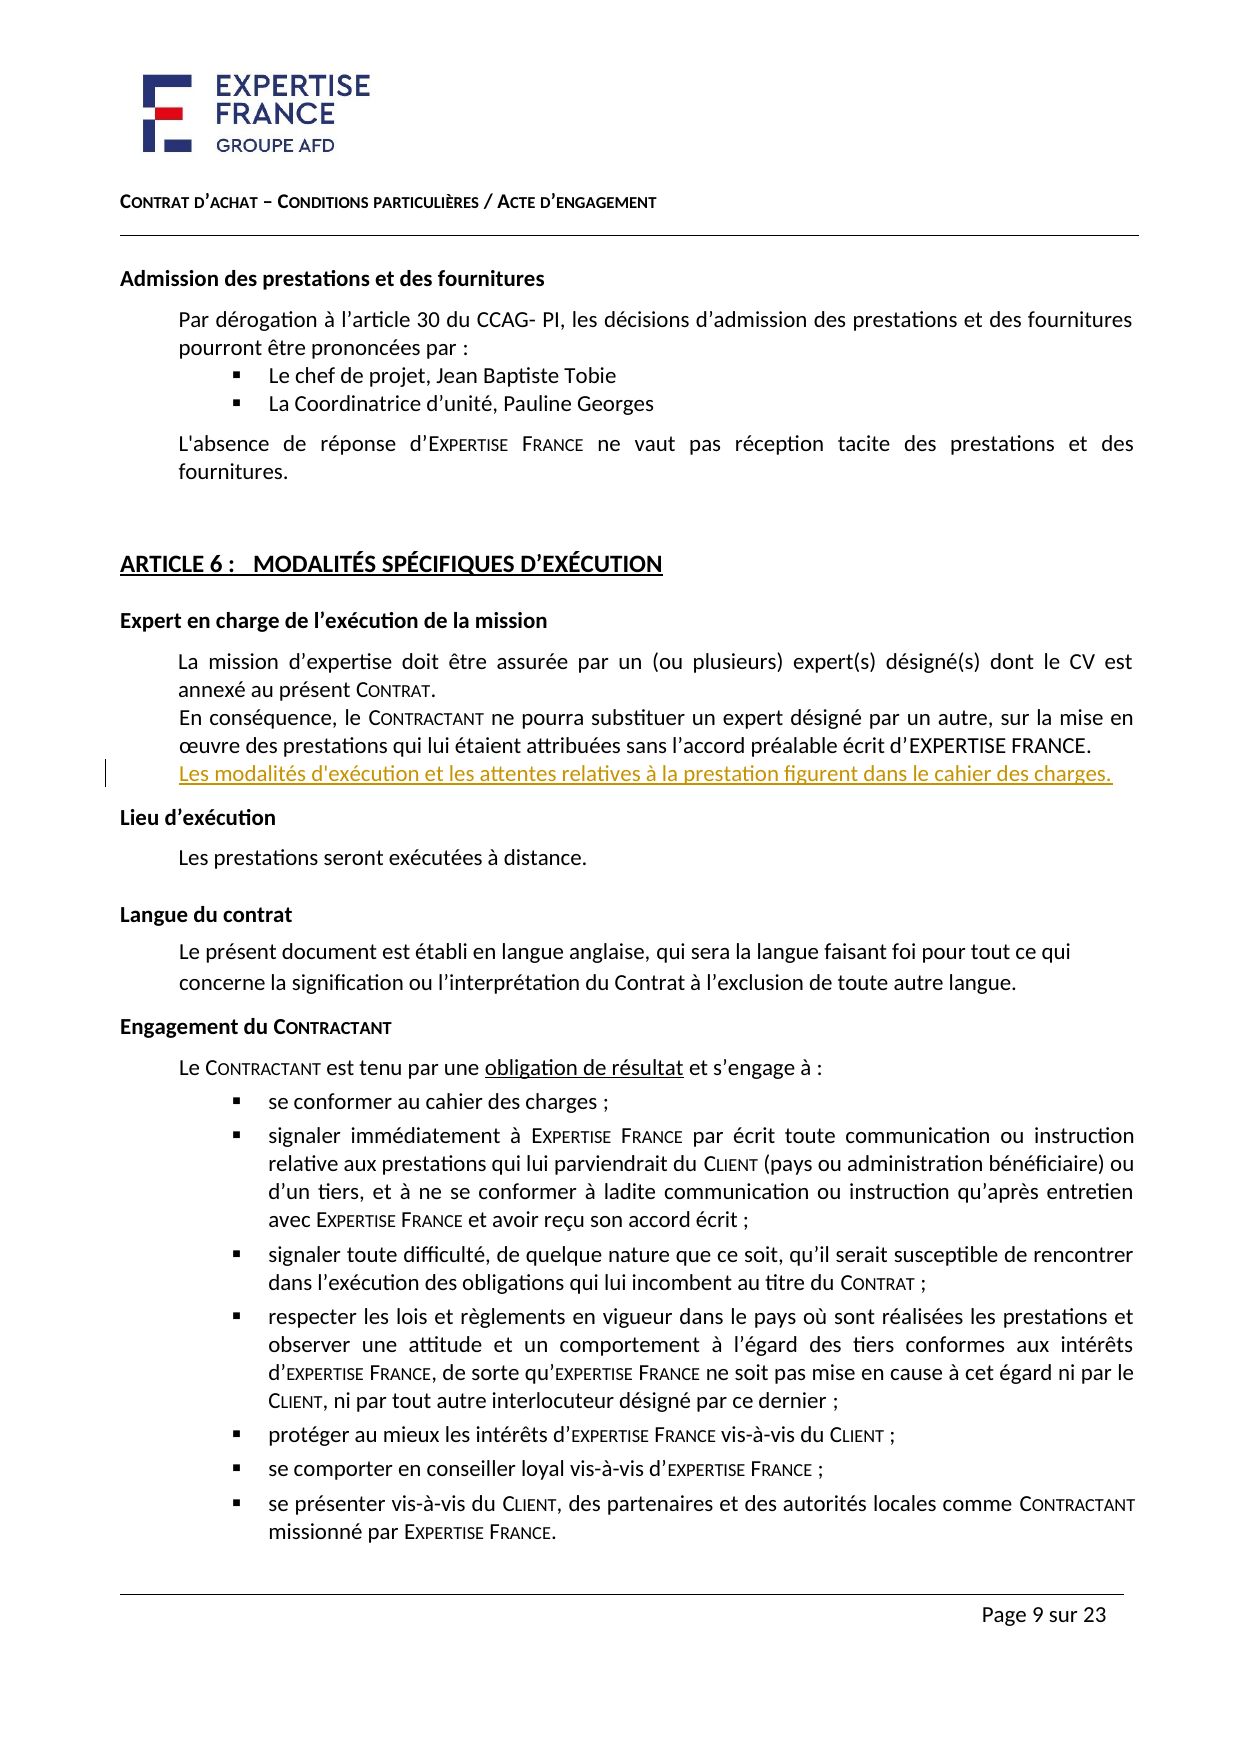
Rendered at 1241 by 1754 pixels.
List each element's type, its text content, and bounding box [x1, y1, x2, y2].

list ModalitÉs spÉcifiques d’exécution [120, 548, 1135, 578]
list Le Contractant est tenu par une obligation de résultat et s’engage à : [179, 1053, 1135, 1081]
text Le présent document est établi en langue anglaise, qui sera la langue faisant foi pour tout ce qui concerne la signification ou l’interprétation du Contrat à l’exclusion de toute autre langue. [179, 934, 1135, 997]
subtitle Lieu d’exécution [120, 800, 1135, 831]
list Le chef de projet, Jean Baptiste Tobie [231, 361, 1135, 389]
list respecter les lois et règlements en vigueur dans le pays où sont réalisées les prestations et observer une attitude et un comportement à l’égard des tiers conformes aux intérêts d’expertise France, de sorte qu’expertise France ne soit pas mise en cause à cet égard ni par le Client, ni par tout autre interlocuteur désigné par ce dernier ; [231, 1302, 1135, 1414]
list se conformer au cahier des charges ; [231, 1087, 1135, 1115]
list signaler toute difficulté, de quelque nature que ce soit, qu’il serait susceptible de rencontrer dans l’exécution des obligations qui lui incombent au titre du Contrat ; [231, 1240, 1135, 1296]
text En conséquence, le Contractant ne pourra substituer un expert désigné par un autre, sur la mise en œuvre des prestations qui lui étaient attribuées sans l’accord préalable écrit d’EXPERTISE FRANCE. [179, 703, 1135, 759]
subtitle Engagement du Contractant [120, 1009, 1135, 1040]
text La mission d’expertise doit être assurée par un (ou plusieurs) expert(s) désigné(s) dont le CV est annexé au présent Contrat. [178, 647, 1135, 703]
picture [120, 41, 397, 183]
list Par dérogation à l’article 30 du CCAG- PI, les décisions d’admission des prestations et des fournitures pourront être prononcées par : [178, 305, 1135, 361]
list Les prestations seront exécutées à distance. [178, 843, 1135, 872]
list signaler immédiatement à Expertise France par écrit toute communication ou instruction relative aux prestations qui lui parviendrait du Client (pays ou administration bénéficiaire) ou d’un tiers, et à ne se conformer à ladite communication ou instruction qu’après entretien avec Expertise France et avoir reçu son accord écrit ; [231, 1121, 1135, 1233]
list se présenter vis-à-vis du Client, des partenaires et des autorités locales comme Contractant missionné par Expertise France. [231, 1489, 1135, 1545]
list L'absence de réponse d’Expertise France ne vaut pas réception tacite des prestations et des fournitures. [178, 429, 1135, 485]
list protéger au mieux les intérêts d’expertise France vis-à-vis du Client ; [231, 1420, 1135, 1448]
subtitle Expert en charge de l’exécution de la mission [120, 603, 1135, 635]
list La Coordinatrice d’unité, Pauline Georges [231, 389, 1135, 417]
subtitle Langue du contrat [120, 897, 1135, 928]
list se comporter en conseiller loyal vis-à-vis d’expertise France ; [231, 1454, 1135, 1483]
subtitle Admission des prestations et des fournitures [120, 261, 1135, 292]
